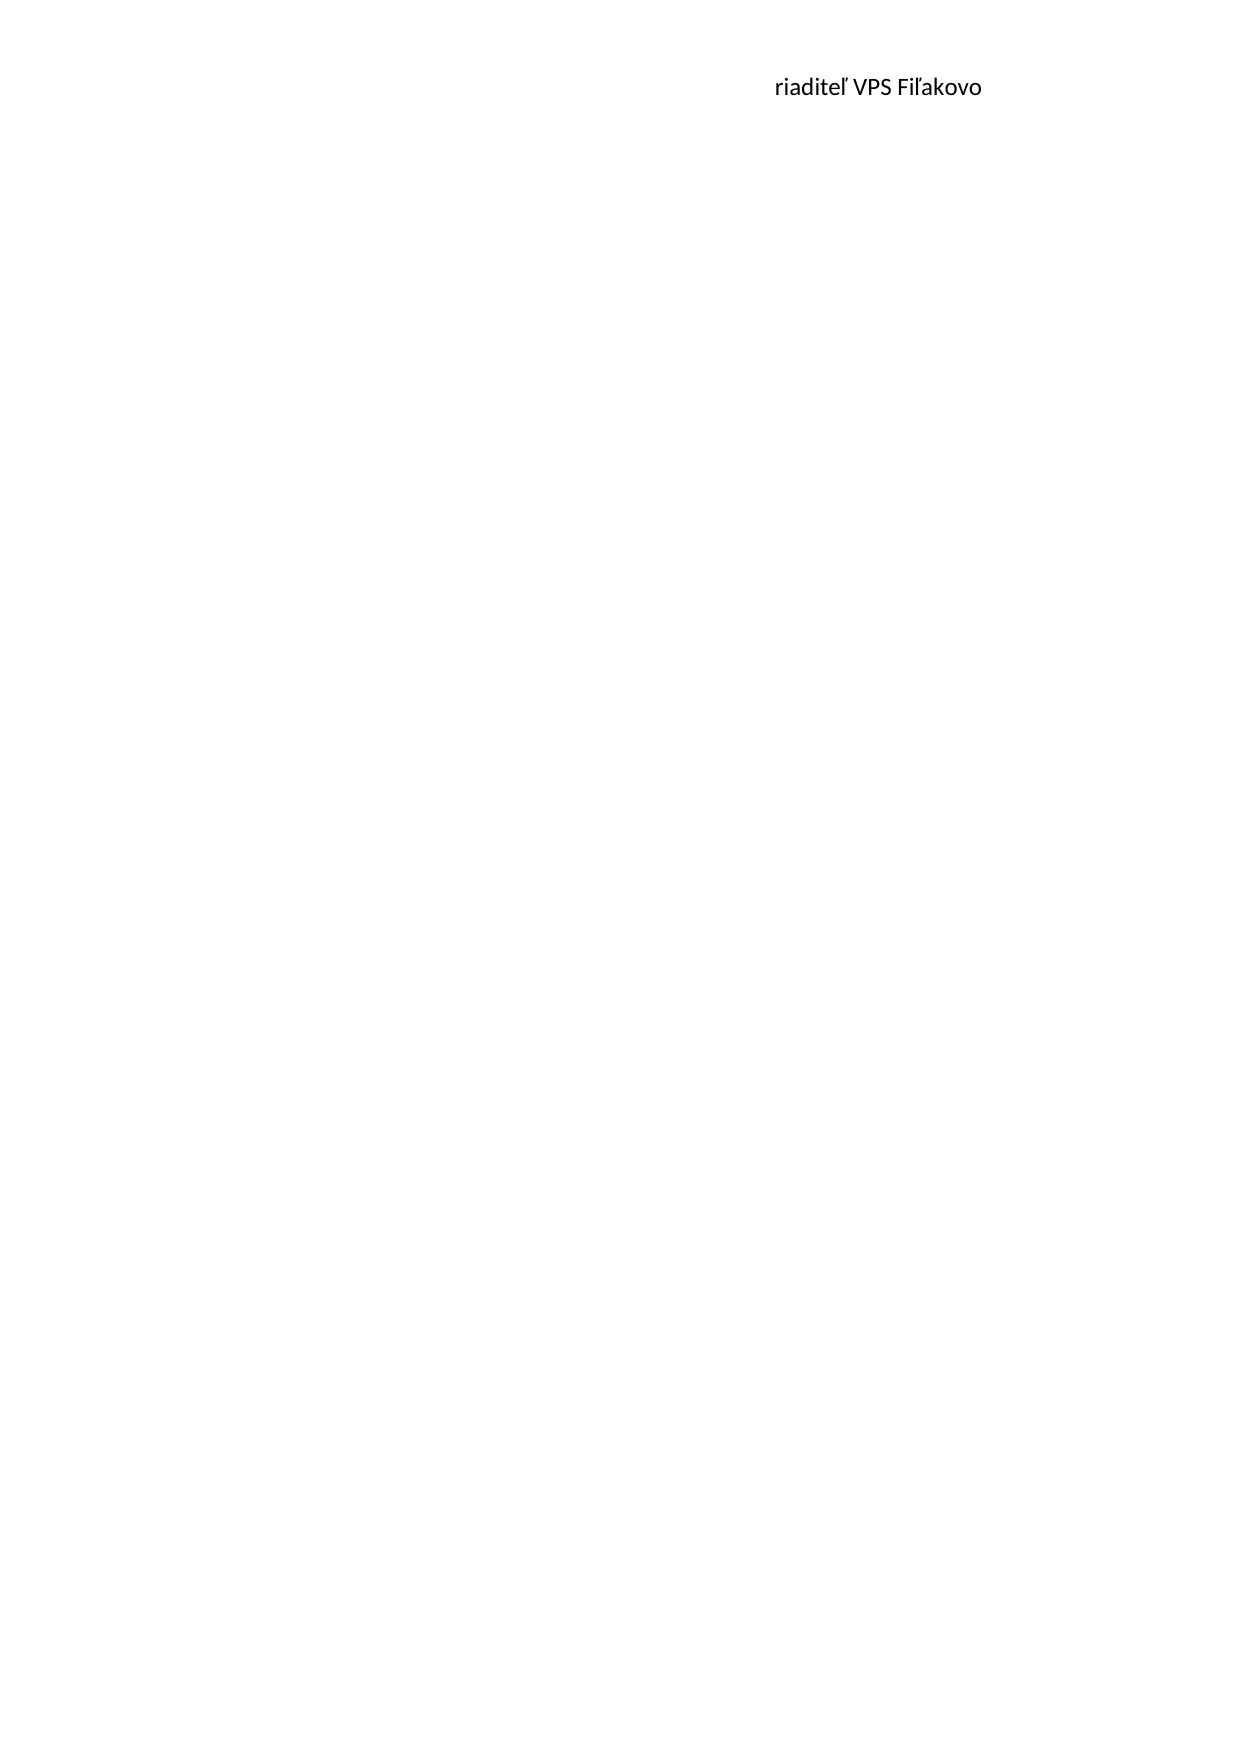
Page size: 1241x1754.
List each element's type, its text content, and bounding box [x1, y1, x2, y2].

text riaditeľ VPS Fiľakovo [136, 71, 1122, 101]
